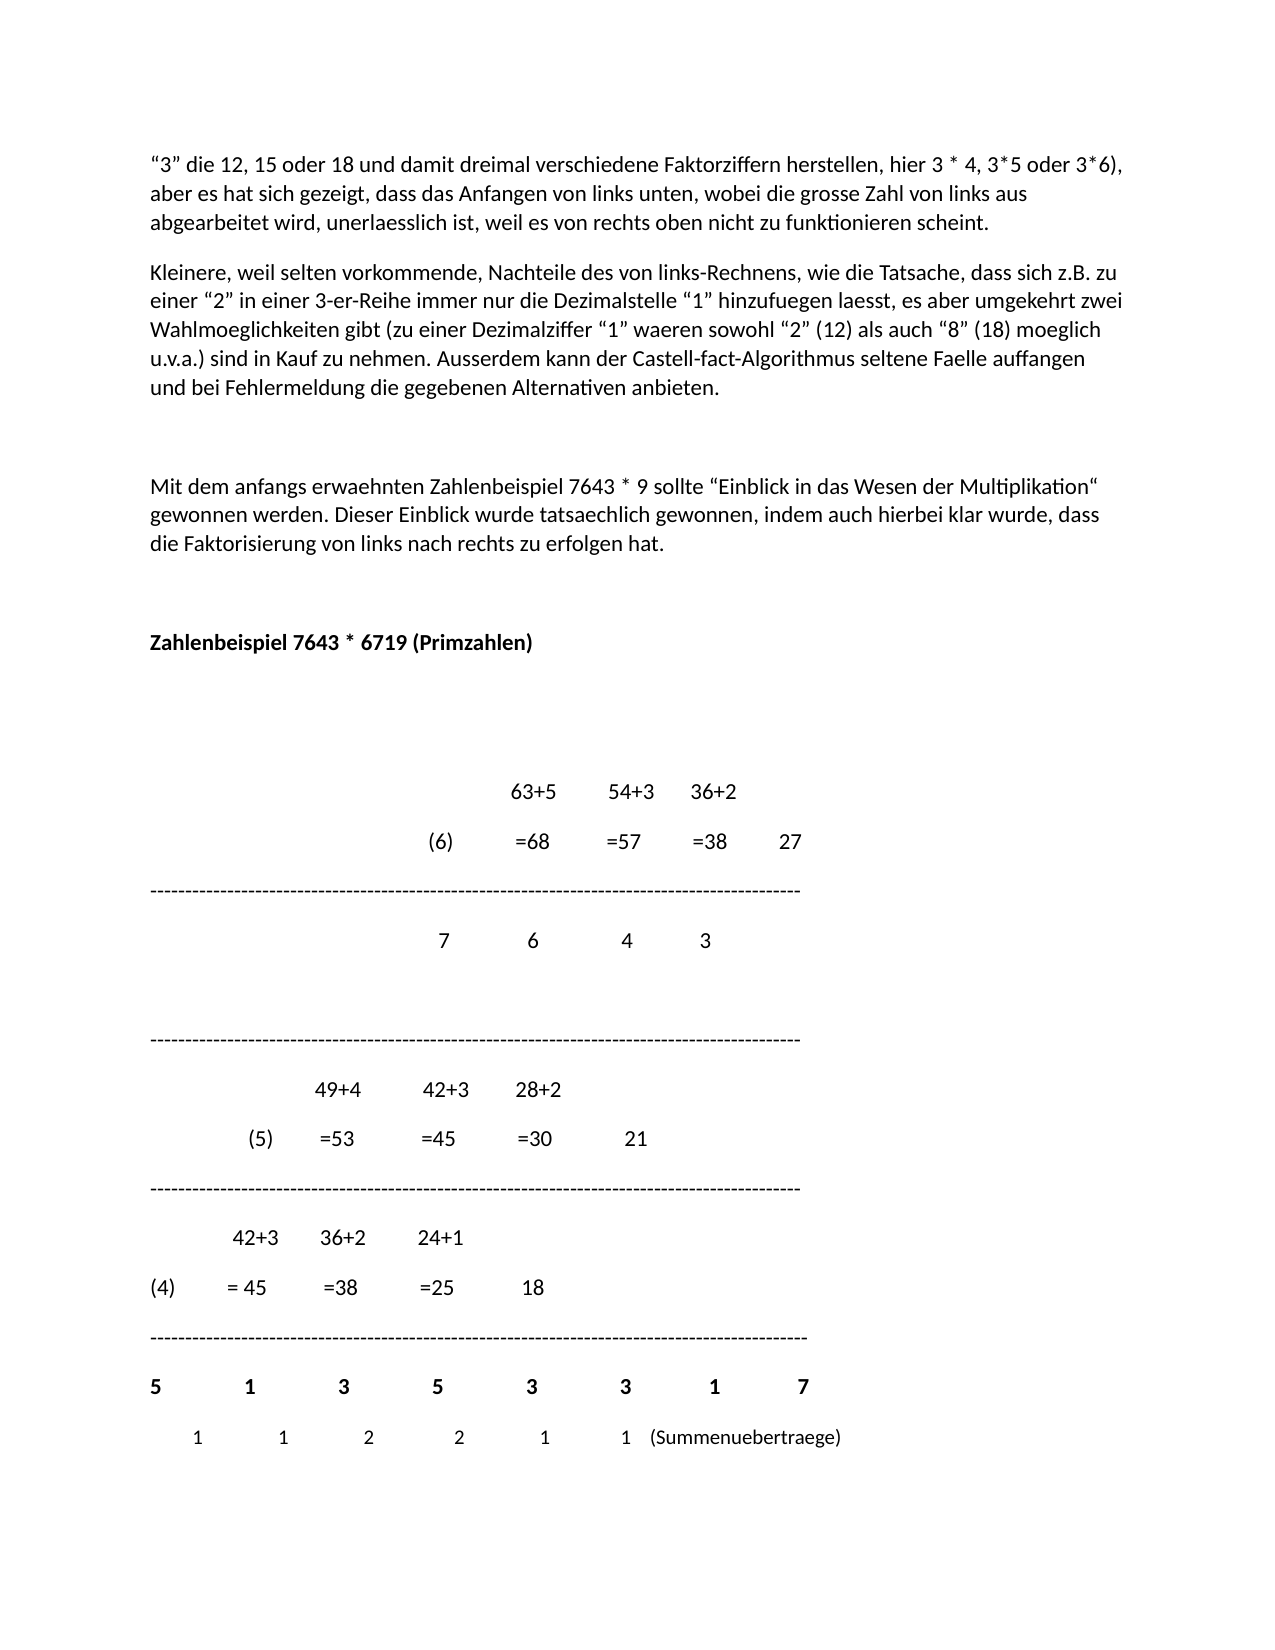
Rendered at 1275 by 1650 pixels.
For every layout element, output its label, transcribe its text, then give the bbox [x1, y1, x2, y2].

text (5) =53 =45 =30 21 [150, 1124, 1125, 1152]
text ---------------------------------------------------------------------------------------------- [150, 1322, 1125, 1351]
text 7 6 4 3 [150, 925, 1125, 954]
text (6) =68 =57 =38 27 [150, 826, 1125, 855]
text Mit dem anfangs erwaehnten Zahlenbeispiel 7643 * 9 sollte “Einblick in das Wesen der Multiplikation“ gewonnen werden. Dieser Einblick wurde tatsaechlich gewonnen, indem auch hierbei klar wurde, dass die Faktorisierung von links nach rechts zu erfolgen hat. [150, 471, 1125, 557]
text --------------------------------------------------------------------------------------------- [150, 1173, 1125, 1202]
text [150, 150, 1125, 236]
text 5 1 3 5 3 3 1 7 [150, 1372, 1125, 1400]
text (4) = 45 =38 =25 18 [150, 1272, 1125, 1301]
text --------------------------------------------------------------------------------------------- [150, 1024, 1125, 1053]
text 42+3 36+2 24+1 [150, 1223, 1125, 1252]
text 63+5 54+3 36+2 [150, 777, 1125, 805]
text Zahlenbeispiel 7643 * 6719 (Primzahlen) [150, 628, 1125, 657]
text 49+4 42+3 28+2 [150, 1074, 1125, 1103]
text --------------------------------------------------------------------------------------------- [150, 876, 1125, 904]
text 1 1 2 2 1 1 (Summenuebertraege) [150, 1421, 1125, 1450]
text Kleinere, weil selten vorkommende, Nachteile des von links-Rechnens, wie die Tatsache, dass sich z.B. zu einer “2” in einer 3-er-Reihe immer nur die Dezimalstelle “1” hinzufuegen laesst, es aber umgekehrt zwei Wahlmoeglichkeiten gibt (zu einer Dezimalziffer “1” waeren sowohl “2” (12) als auch “8” (18) moeglich u.v.a.) sind in Kauf zu nehmen. Ausserdem kann der Castell-fact-Algorithmus seltene Faelle auffangen und bei Fehlermeldung die gegebenen Alternativen anbieten. [150, 257, 1125, 401]
